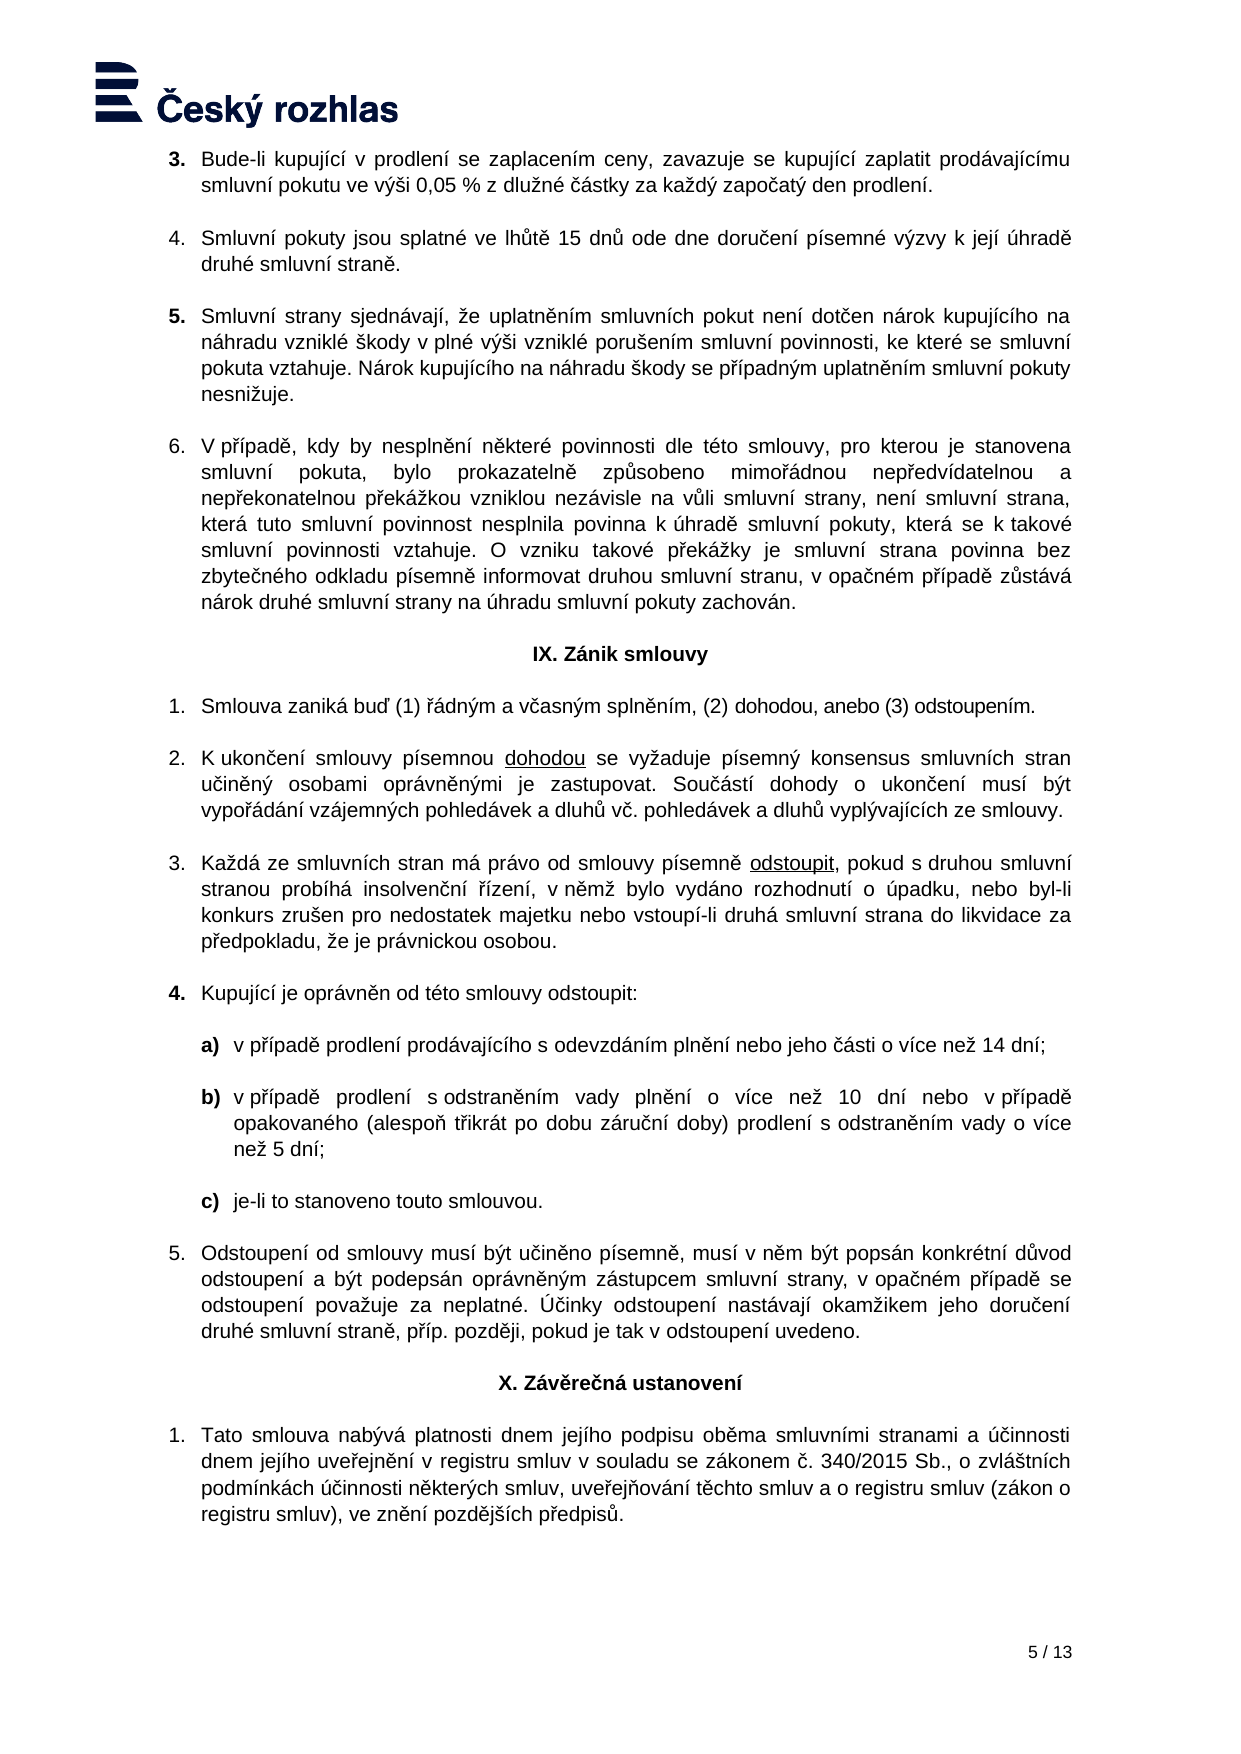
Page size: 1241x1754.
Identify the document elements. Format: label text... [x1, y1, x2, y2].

list Každá ze smluvních stran má právo od smlouvy písemně odstoupit, pokud s druhou smluvní stranou probíhá insolvenční řízení, v němž bylo vydáno rozhodnutí o úpadku, nebo byl-li konkurs zrušen pro nedostatek majetku nebo vstoupí-li druhá smluvní strana do likvidace za předpokladu, že je právnickou osobou. [168, 849, 1072, 953]
list Bude-li kupující v prodlení se zaplacením ceny, zavazuje se kupující zaplatit prodávajícímu smluvní pokutu ve výši 0,05 % z dlužné částky za každý započatý den prodlení. [168, 146, 1072, 198]
subtitle Závěrečná ustanovení [168, 1370, 1072, 1396]
list v případě prodlení prodávajícího s odevzdáním plnění nebo jeho části o více než 14 dní; [201, 1031, 1072, 1057]
list Kupující je oprávněn od této smlouvy odstoupit: [168, 979, 1072, 1005]
picture [95, 62, 398, 128]
list Tato smlouva nabývá platnosti dnem jejího podpisu oběma smluvními stranami a účinnosti dnem jejího uveřejnění v registru smluv v souladu se zákonem č. 340/2015 Sb., o zvláštních podmínkách účinnosti některých smluv, uveřejňování těchto smluv a o registru smluv (zákon o registru smluv), ve znění pozdějších předpisů. [168, 1422, 1072, 1526]
list Smluvní strany sjednávají, že uplatněním smluvních pokut není dotčen nárok kupujícího na náhradu vzniklé škody v plné výši vzniklé porušením smluvní povinnosti, ke které se smluvní pokuta vztahuje. Nárok kupujícího na náhradu škody se případným uplatněním smluvní pokuty nesnižuje. [168, 302, 1072, 406]
subtitle Zánik smlouvy [168, 641, 1072, 667]
list Smluvní pokuty jsou splatné ve lhůtě 15 dnů ode dne doručení písemné výzvy k její úhradě druhé smluvní straně. [168, 224, 1072, 276]
list v případě prodlení s odstraněním vady plnění o více než 10 dní nebo v případě opakovaného (alespoň třikrát po dobu záruční doby) prodlení s odstraněním vady o více než 5 dní; [201, 1083, 1072, 1162]
list K ukončení smlouvy písemnou dohodou se vyžaduje písemný konsensus smluvních stran učiněný osobami oprávněnými je zastupovat. Součástí dohody o ukončení musí být vypořádání vzájemných pohledávek a dluhů vč. pohledávek a dluhů vyplývajících ze smlouvy. [168, 745, 1072, 823]
list Smlouva zaniká buď (1) řádným a včasným splněním, (2) dohodou, anebo (3) odstoupením. [168, 693, 1072, 719]
list Odstoupení od smlouvy musí být učiněno písemně, musí v něm být popsán konkrétní důvod odstoupení a být podepsán oprávněným zástupcem smluvní strany, v opačném případě se odstoupení považuje za neplatné. Účinky odstoupení nastávají okamžikem jeho doručení druhé smluvní straně, příp. později, pokud je tak v odstoupení uvedeno. [168, 1240, 1072, 1344]
list V případě, kdy by nesplnění některé povinnosti dle této smlouvy, pro kterou je stanovena smluvní pokuta, bylo prokazatelně způsobeno mimořádnou nepředvídatelnou a nepřekonatelnou překážkou vzniklou nezávisle na vůli smluvní strany, není smluvní strana, která tuto smluvní povinnost nesplnila povinna k úhradě smluvní pokuty, která se k takové smluvní povinnosti vztahuje. O vzniku takové překážky je smluvní strana povinna bez zbytečného odkladu písemně informovat druhou smluvní stranu, v opačném případě zůstává nárok druhé smluvní strany na úhradu smluvní pokuty zachován. [168, 432, 1072, 615]
list je-li to stanoveno touto smlouvou. [201, 1188, 1072, 1214]
